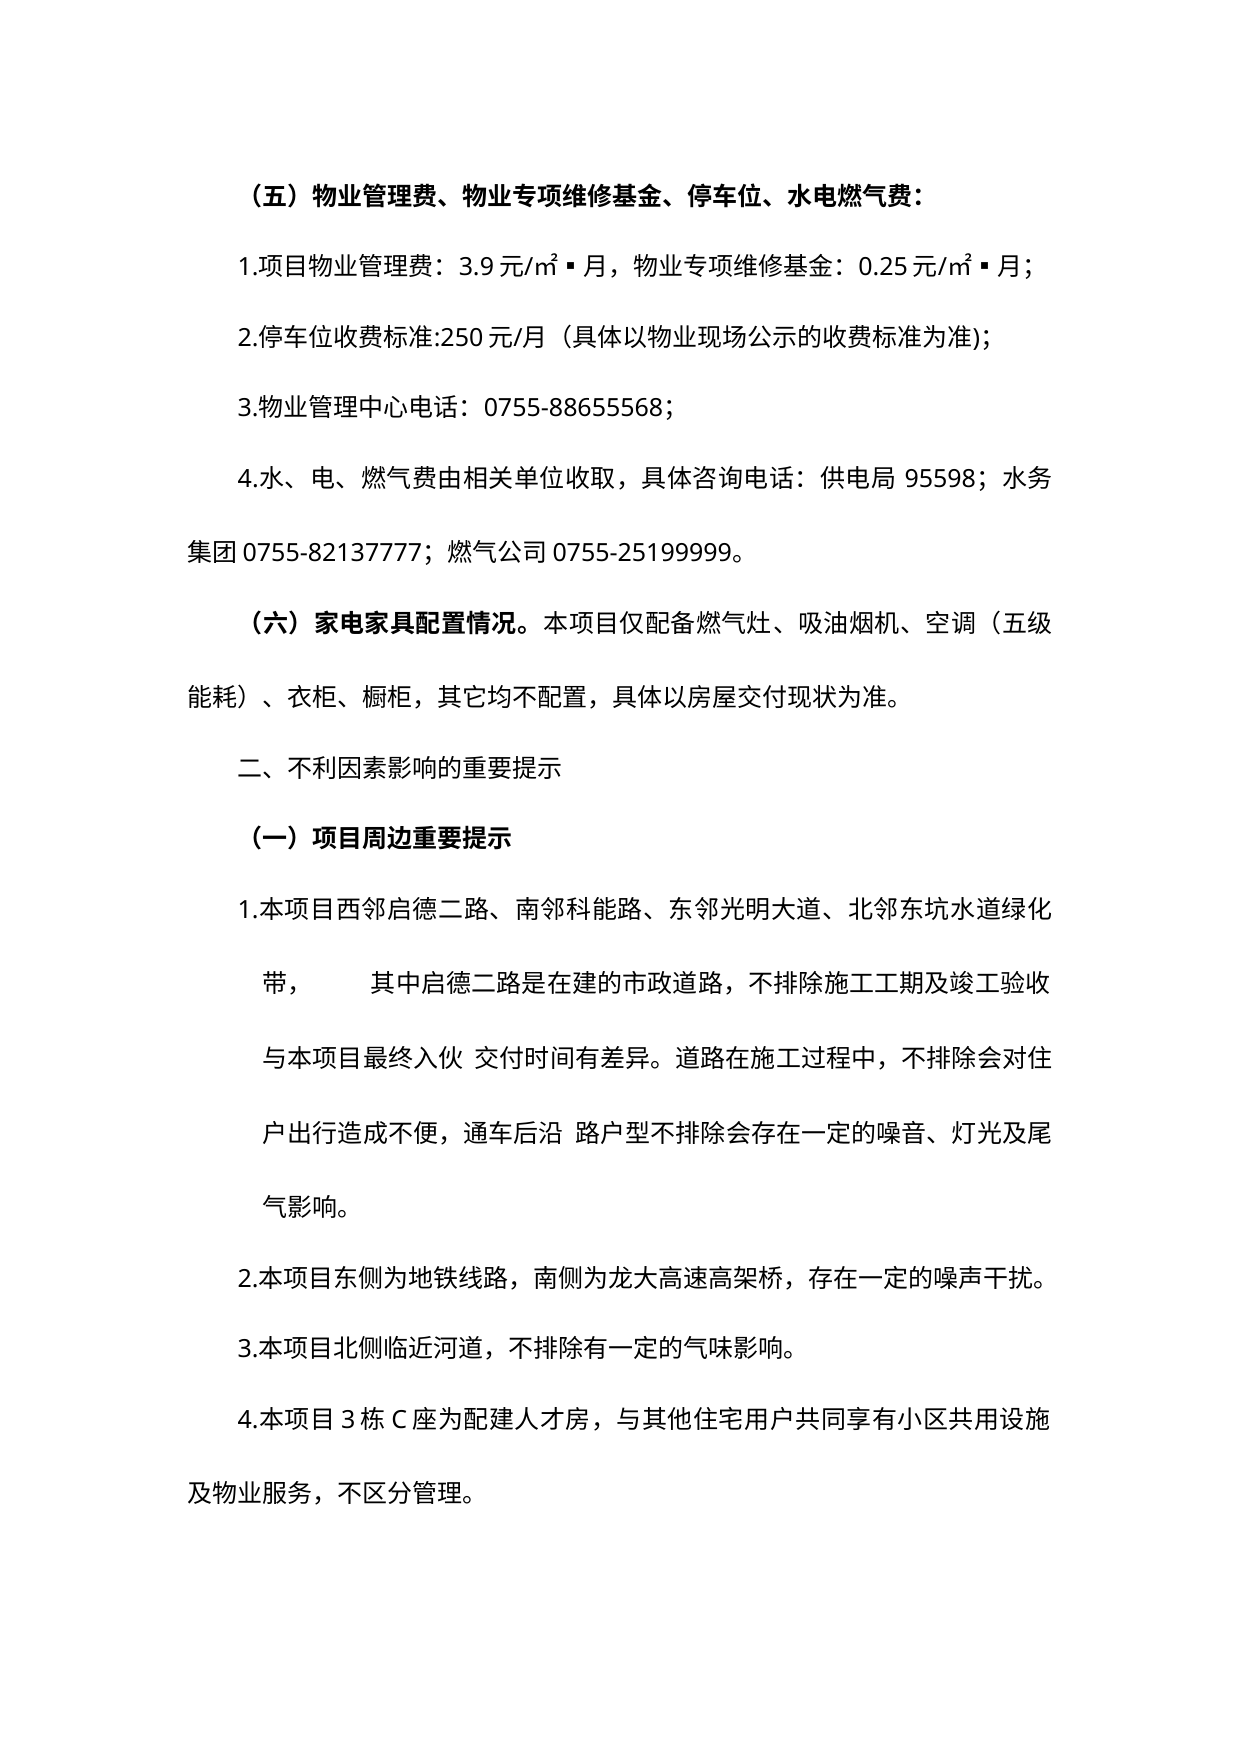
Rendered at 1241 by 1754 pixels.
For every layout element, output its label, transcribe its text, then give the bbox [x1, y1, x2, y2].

text 1.项目物业管理费：3.9元/㎡▪月，物业专项维修基金：0.25元/㎡▪月； [187, 232, 1053, 297]
text 4.水、电、燃气费由相关单位收取，具体咨询电话：供电局95598；水务集团0755-82137777；燃气公司0755-25199999。 [187, 444, 1053, 583]
text 1.本项目西邻启德二路、南邻科能路、东邻光明大道、北邻东坑水道绿化带， 其中启德二路是在建的市政道路，不排除施工工期及竣工验收与本项目最终入伙 交付时间有差异。道路在施工过程中，不排除会对住户出行造成不便，通车后沿 路户型不排除会存在一定的噪音、灯光及尾气影响。 [237, 875, 1053, 1238]
text 二、不利因素影响的重要提示 [187, 734, 1053, 799]
text 2.本项目东侧为地铁线路，南侧为龙大高速高架桥，存在一定的噪声干扰。 [237, 1244, 1053, 1309]
text 3.物业管理中心电话：0755-88655568； [187, 373, 1053, 438]
text 3.本项目北侧临近河道，不排除有一定的气味影响。 [187, 1314, 1053, 1379]
text （五）物业管理费、物业专项维修基金、停车位、水电燃气费： [187, 162, 1053, 227]
text （六）家电家具配置情况。本项目仅配备燃气灶、吸油烟机、空调（五级能耗）、衣柜、橱柜，其它均不配置，具体以房屋交付现状为准。 [187, 589, 1053, 728]
text 4.本项目3栋C座为配建人才房，与其他住宅用户共同享有小区共用设施及物业服务，不区分管理。 [187, 1385, 1053, 1524]
text 2.停车位收费标准:250元/月（具体以物业现场公示的收费标准为准)； [187, 303, 1053, 368]
text （一）项目周边重要提示 [187, 804, 1053, 869]
